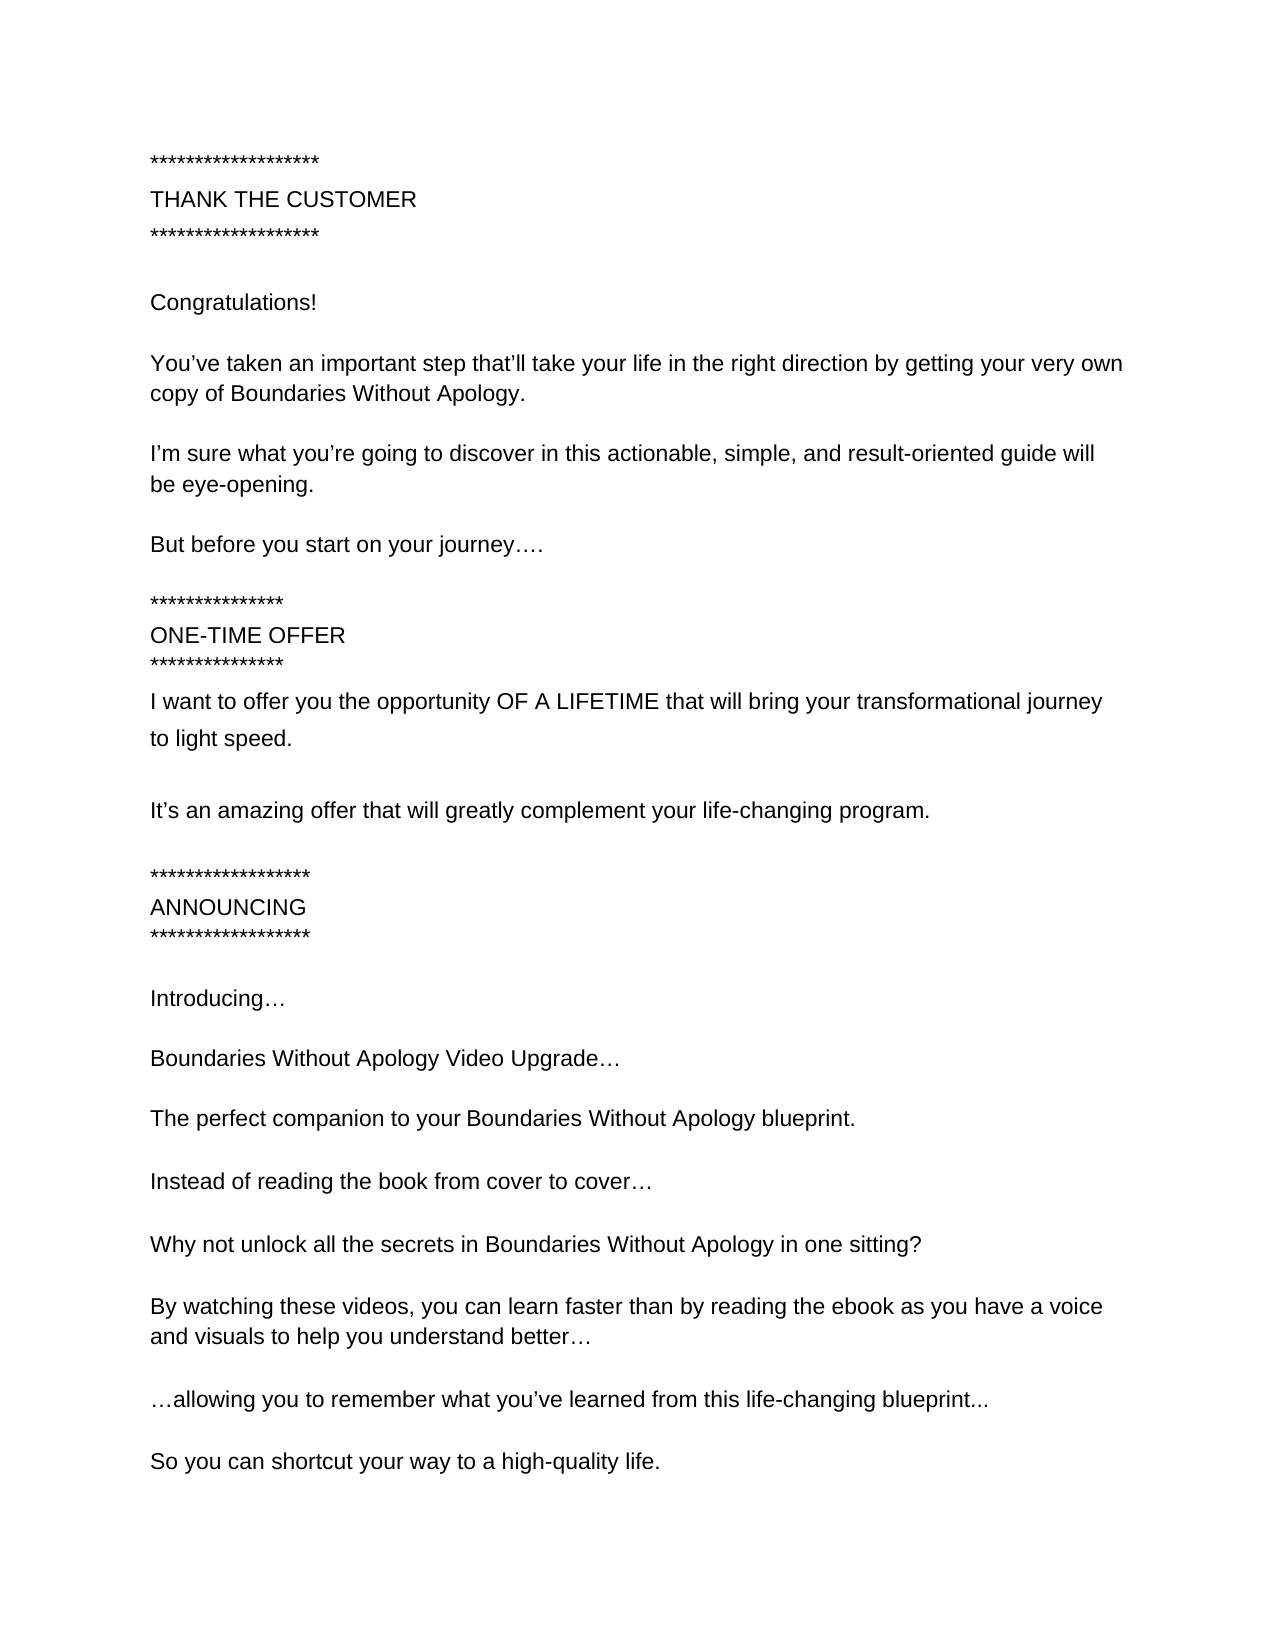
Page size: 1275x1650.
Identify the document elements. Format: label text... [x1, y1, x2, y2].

text So you can shortcut your way to a high-quality life. [150, 1448, 1125, 1474]
text It’s an amazing offer that will greatly complement your life-changing program. [150, 797, 1125, 823]
text *************** [150, 591, 1125, 618]
text ANNOUNCING [150, 894, 1125, 920]
text ******************* [150, 150, 1125, 176]
text …allowing you to remember what you’ve learned from this life-changing blueprint... [150, 1386, 1125, 1412]
text ****************** [150, 924, 1125, 951]
text By watching these videos, you can learn faster than by reading the ebook as you have a voice and visuals to help you understand better… [150, 1293, 1125, 1349]
text I’m sure what you’re going to discover in this actionable, simple, and result-oriented guide will be eye-opening. [150, 440, 1125, 497]
text ONE-TIME OFFER [150, 622, 1125, 648]
text Introducing… [150, 984, 1125, 1011]
text Instead of reading the book from cover to cover… [150, 1168, 1125, 1194]
text Boundaries Without Apology Video Upgrade… [150, 1045, 1125, 1071]
text Congratulations! [150, 289, 1125, 316]
text Why not unlock all the secrets in Boundaries Without Apology in one sitting? [150, 1231, 1125, 1257]
text ******************* [150, 223, 1125, 249]
text I want to offer you the opportunity OF A LIFETIME that will bring your transformational journey to light speed. [150, 688, 1125, 751]
text But before you start on your journey…. [150, 531, 1125, 557]
text The perfect companion to your Boundaries Without Apology blueprint. [150, 1105, 1125, 1132]
text ****************** [150, 864, 1125, 890]
text You’ve taken an important step that’ll take your life in the right direction by getting your very own copy of Boundaries Without Apology. [150, 350, 1125, 406]
text THANK THE CUSTOMER [150, 186, 1125, 213]
text *************** [150, 652, 1125, 678]
